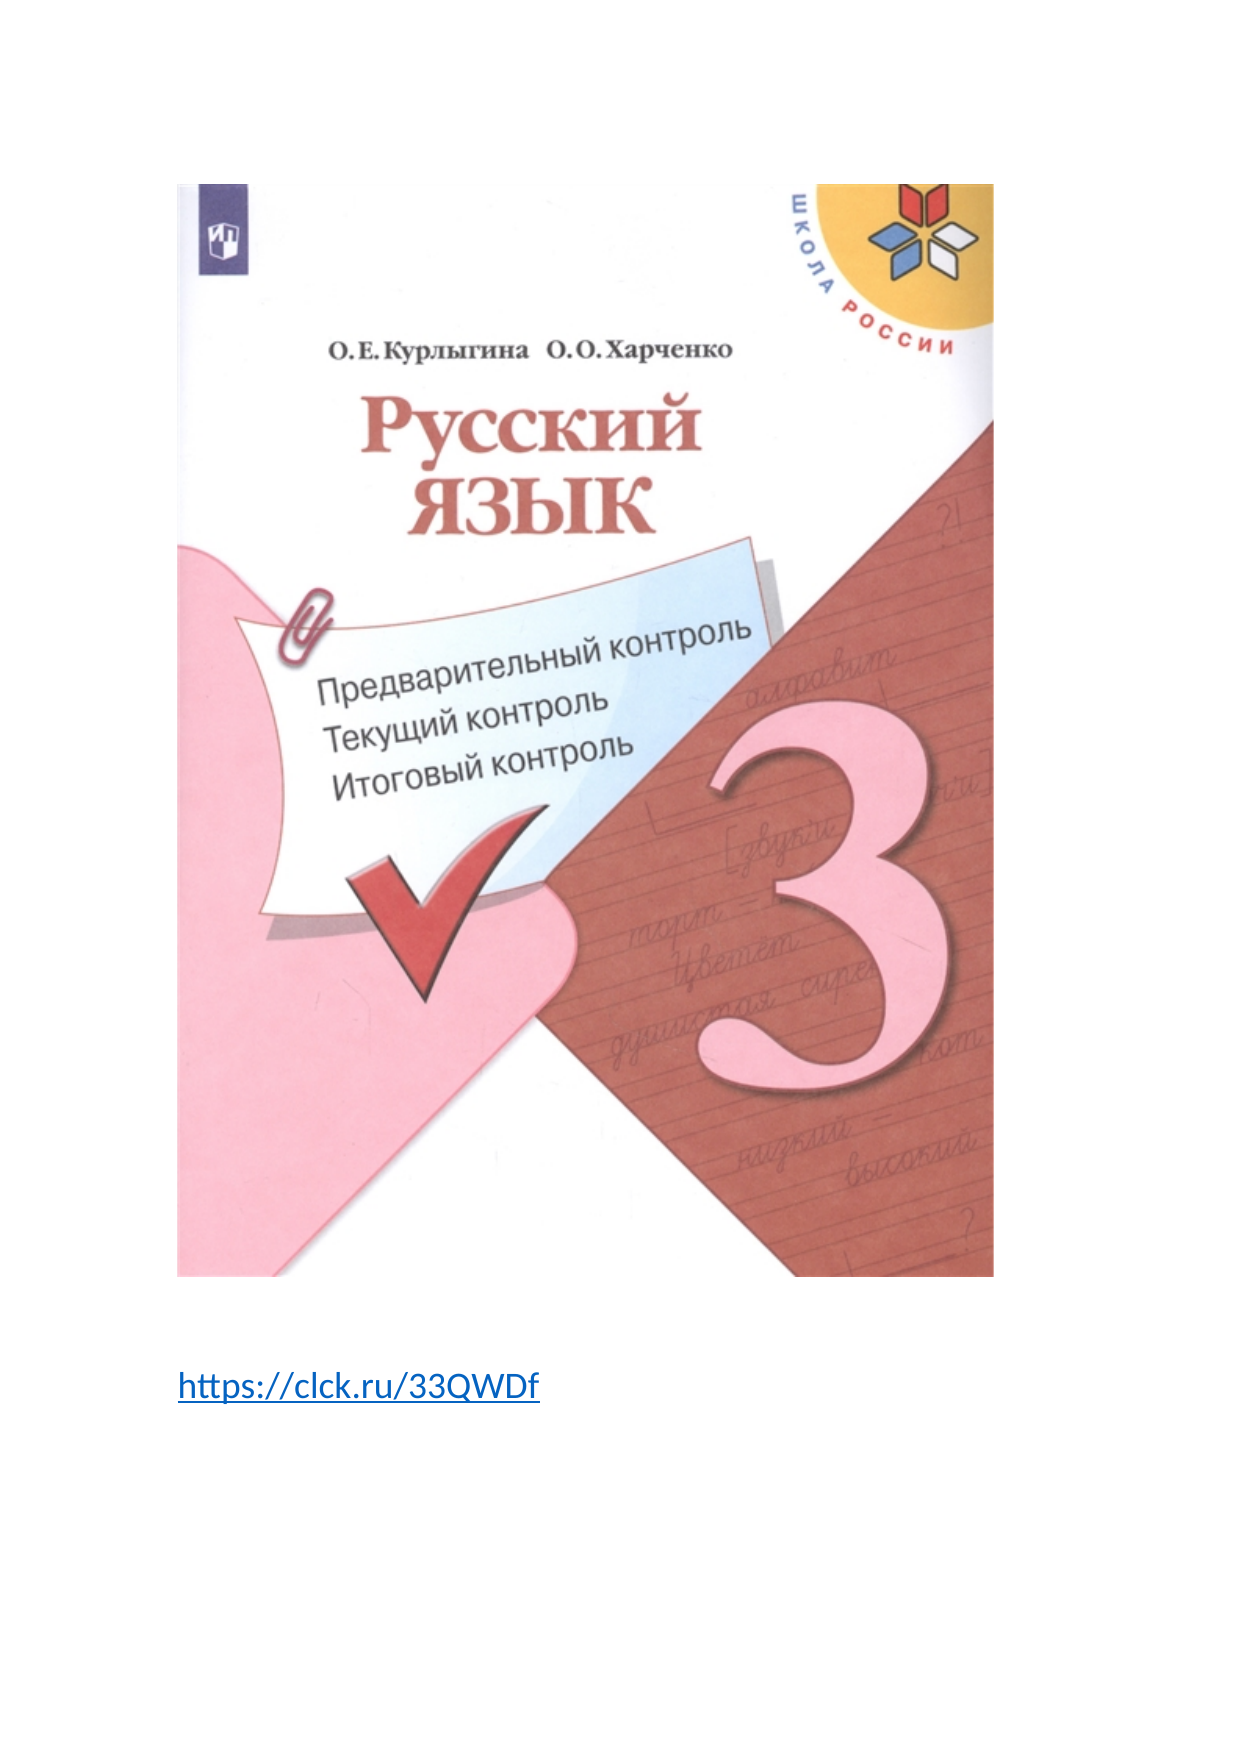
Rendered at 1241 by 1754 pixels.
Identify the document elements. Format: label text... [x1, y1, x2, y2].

picture [177, 184, 994, 1277]
text https://clck.ru/33QWDf [177, 1362, 1152, 1408]
